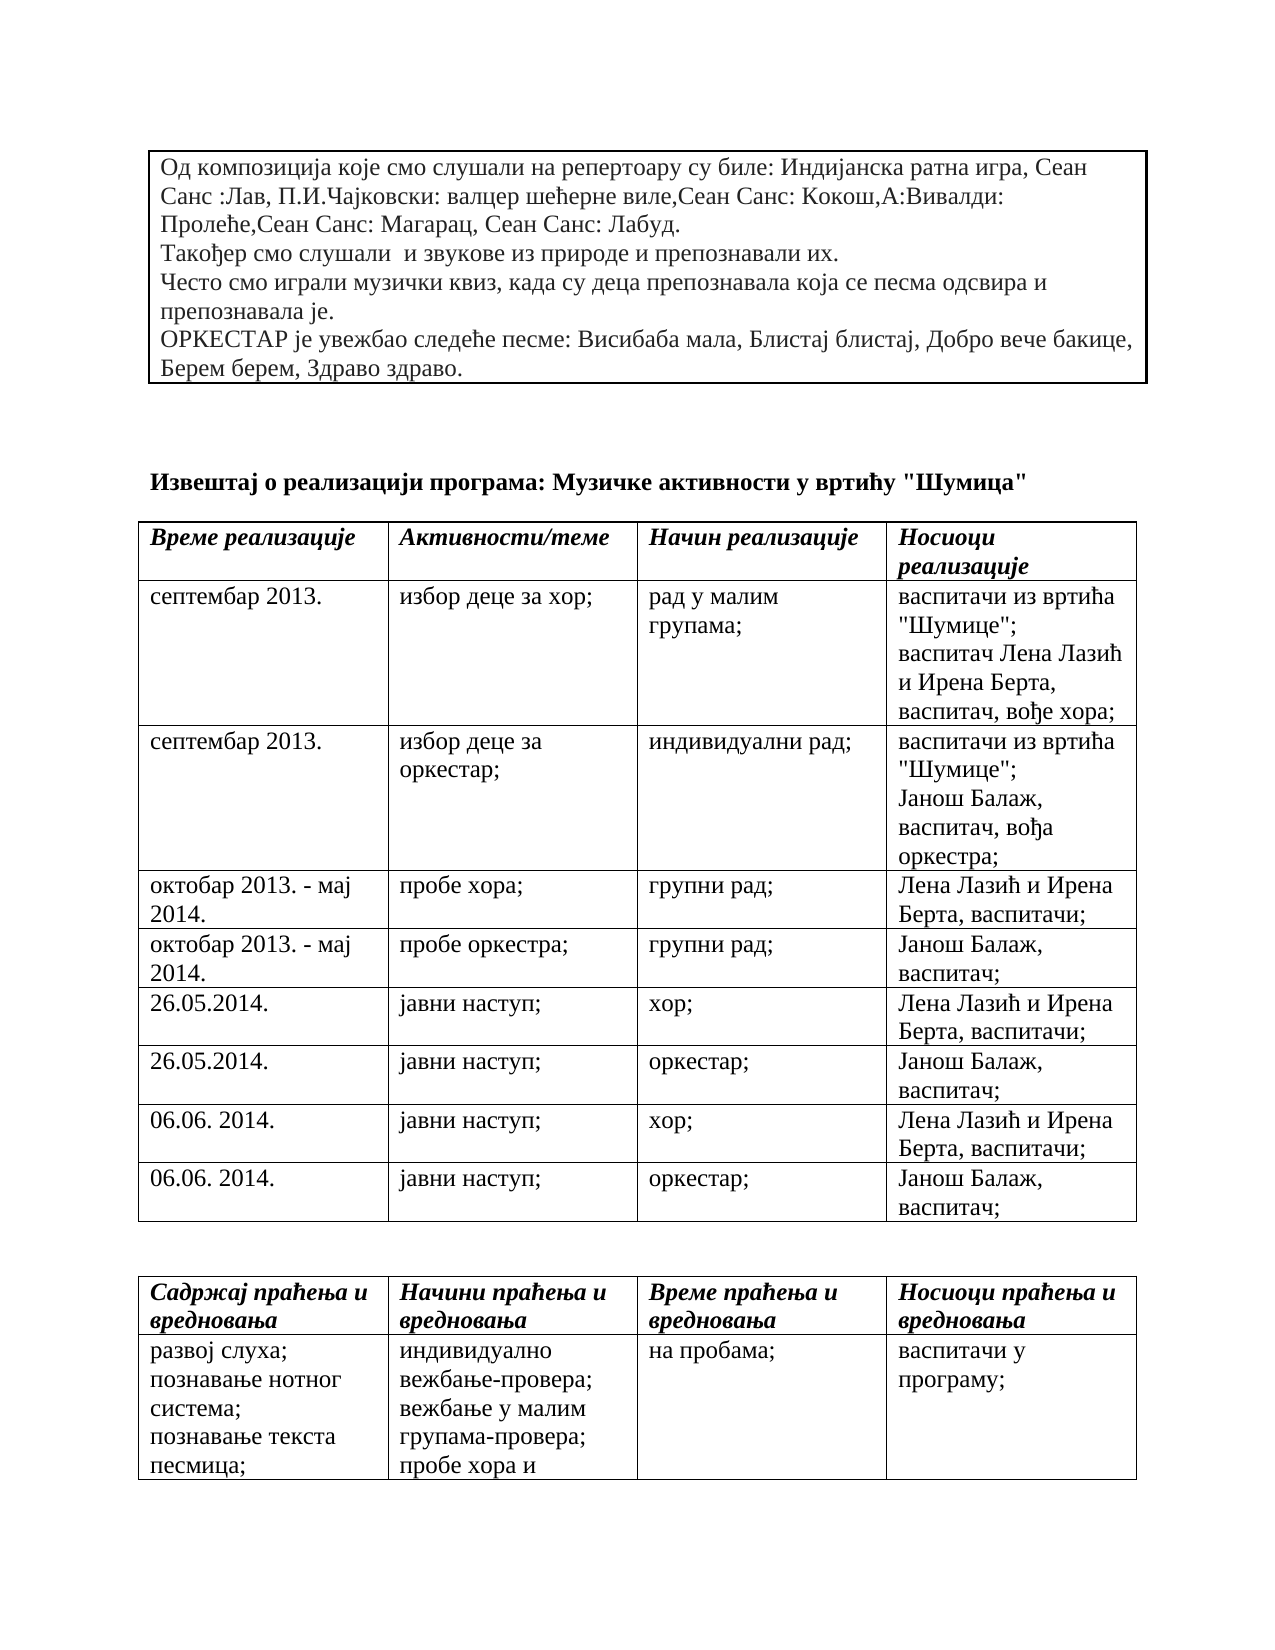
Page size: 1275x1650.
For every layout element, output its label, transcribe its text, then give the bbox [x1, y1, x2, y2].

table_header Начини праћења и вредновања [389, 1277, 637, 1334]
table_cell октобар 2013. - мај 2014. [139, 871, 388, 928]
table_cell васпитачи из вртића "Шумице"; васпитач Лена Лазић и Ирена Берта, васпитач, вође хора; [887, 581, 1136, 725]
table_cell 06.06. 2014. [139, 1163, 388, 1221]
table_cell пробе оркестра; [389, 929, 637, 987]
table_cell Јанош Балаж, васпитач; [887, 1046, 1136, 1104]
table_header Време реализације [139, 523, 388, 580]
table_cell Лена Лазић и Ирена Берта, васпитачи; [887, 1105, 1136, 1162]
table_cell оркестар; [638, 1046, 886, 1104]
table_cell јавни наступ; [389, 1163, 637, 1221]
table_cell избор деце за хор; [389, 581, 637, 725]
table_cell Јанош Балаж, васпитач; [887, 1163, 1136, 1221]
table_cell октобар 2013. - мај 2014. [139, 929, 388, 987]
table_cell Лена Лазић и Ирена Берта, васпитачи; [887, 988, 1136, 1045]
table_header Носиоци реализације [887, 523, 1136, 580]
table_cell избор деце за оркестар; [389, 726, 637, 869]
table_cell септембар 2013. [139, 581, 388, 725]
table_cell оркестар; [638, 1163, 886, 1221]
table_header Садржај праћења и вредновања [139, 1277, 388, 1334]
table_cell пробе хора; [389, 871, 637, 928]
table_cell јавни наступ; [389, 1046, 637, 1104]
table_cell 26.05.2014. [139, 1046, 388, 1104]
table_cell Јанош Балаж, васпитач; [887, 929, 1136, 987]
table_cell хор; [638, 1105, 886, 1162]
table_header Начин реализације [638, 523, 886, 580]
table_cell Лена Лазић и Ирена Берта, васпитачи; [887, 871, 1136, 928]
table_header Активности/теме [389, 523, 637, 580]
table_cell индивидуални рад; [638, 726, 886, 869]
table_cell васпитачи из вртића "Шумице"; Јанош Балаж, васпитач, вођа оркестра; [887, 726, 1136, 869]
table_header Носиоци праћења и вредновања [887, 1277, 1136, 1334]
table_cell јавни наступ; [389, 1105, 637, 1162]
text Извештај о реализацији програма: Музичке активности у вртићу "Шумица" [150, 467, 1125, 496]
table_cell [887, 1335, 1136, 1479]
table_cell хор; [638, 988, 886, 1045]
table_cell групни рад; [638, 871, 886, 928]
table_cell 26.05.2014. [139, 988, 388, 1045]
table_cell јавни наступ; [389, 988, 637, 1045]
table_cell рад у малим групама; [638, 581, 886, 725]
table_header Време праћења и вредновања [638, 1277, 886, 1334]
table_cell 06.06. 2014. [139, 1105, 388, 1162]
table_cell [150, 152, 1145, 382]
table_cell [389, 1335, 637, 1479]
table_cell септембар 2013. [139, 726, 388, 869]
table_cell на пробама; [638, 1335, 886, 1479]
table_cell групни рад; [638, 929, 886, 987]
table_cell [139, 1335, 388, 1479]
